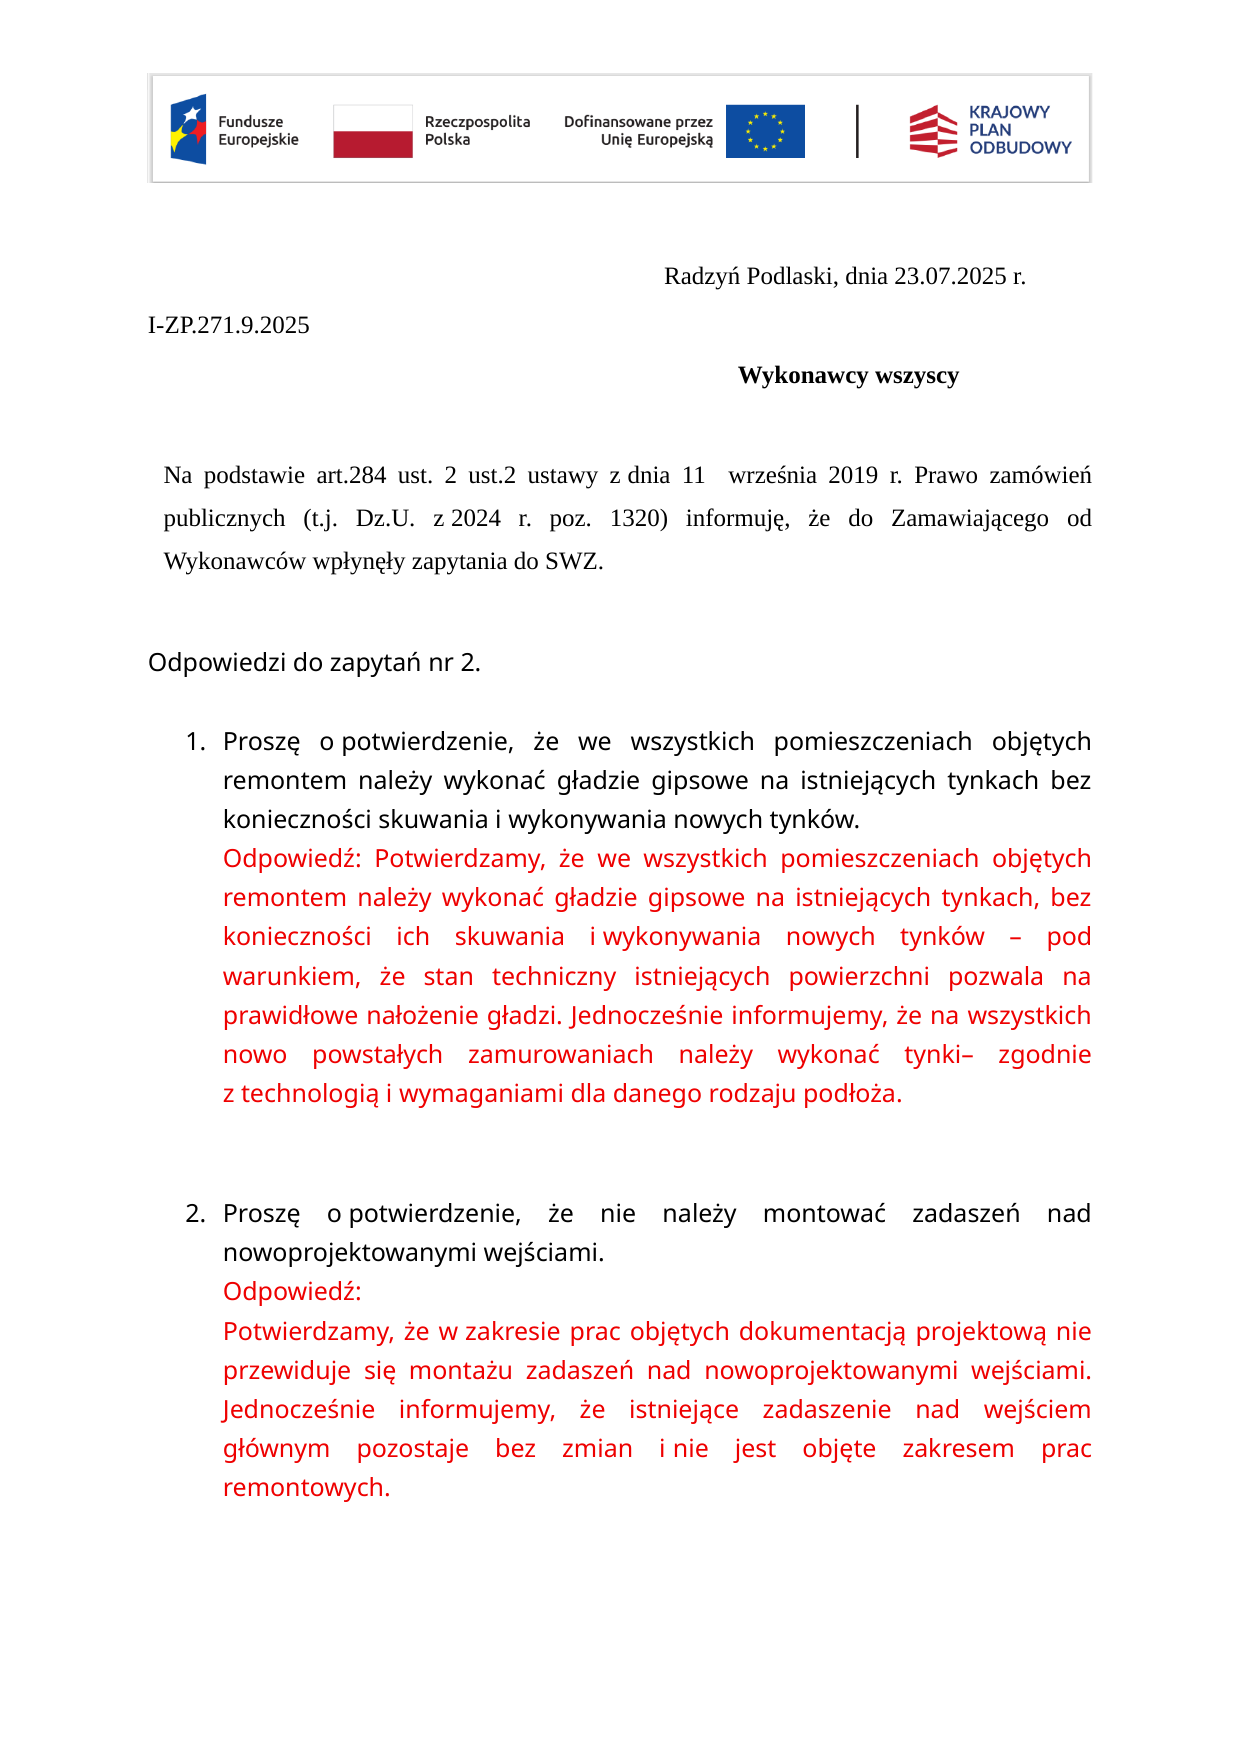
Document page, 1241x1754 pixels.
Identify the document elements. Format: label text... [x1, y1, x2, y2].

list Odpowiedź: [223, 1274, 1093, 1308]
list Odpowiedź: Potwierdzamy, że we wszystkich pomieszczeniach objętych remontem należy wykonać gładzie gipsowe na istniejących tynkach, bez konieczności ich skuwania i wykonywania nowych tynków – pod warunkiem, że stan techniczny istniejących powierzchni pozwala na prawidłowe nałożenie gładzi. Jednocześnie informujemy, że na wszystkich nowo powstałych zamurowaniach należy wykonać tynki– zgodnie z technologią i wymaganiami dla danego rodzaju podłoża. [223, 841, 1093, 1110]
text Wykonawcy wszyscy [148, 360, 1093, 389]
text Na podstawie art.284 ust. 2 ust.2 ustawy z dnia 11 września 2019 r. Prawo zamówień publicznych (t.j. Dz.U. z 2024 r. poz. 1320) informuję, że do Zamawiającego od Wykonawców wpłynęły zapytania do SWZ. [163, 460, 1093, 575]
list Proszę o potwierdzenie, że we wszystkich pomieszczeniach objętych remontem należy wykonać gładzie gipsowe na istniejących tynkach bez konieczności skuwania i wykonywania nowych tynków. [185, 723, 1093, 836]
list Proszę o potwierdzenie, że nie należy montować zadaszeń nad nowoprojektowanymi wejściami. [185, 1196, 1093, 1269]
picture [147, 73, 1093, 183]
text Odpowiedzi do zapytań nr 2. [148, 645, 1093, 679]
text Radzyń Podlaski, dnia 23.07.2025 r. [590, 261, 1093, 290]
list Potwierdzamy, że w zakresie prac objętych dokumentacją projektową nie przewiduje się montażu zadaszeń nad nowoprojektowanymi wejściami. Jednocześnie informujemy, że istniejące zadaszenie nad wejściem głównym pozostaje bez zmian i nie jest objęte zakresem prac remontowych. [223, 1313, 1093, 1504]
text I-ZP.271.9.2025 [148, 311, 1093, 339]
